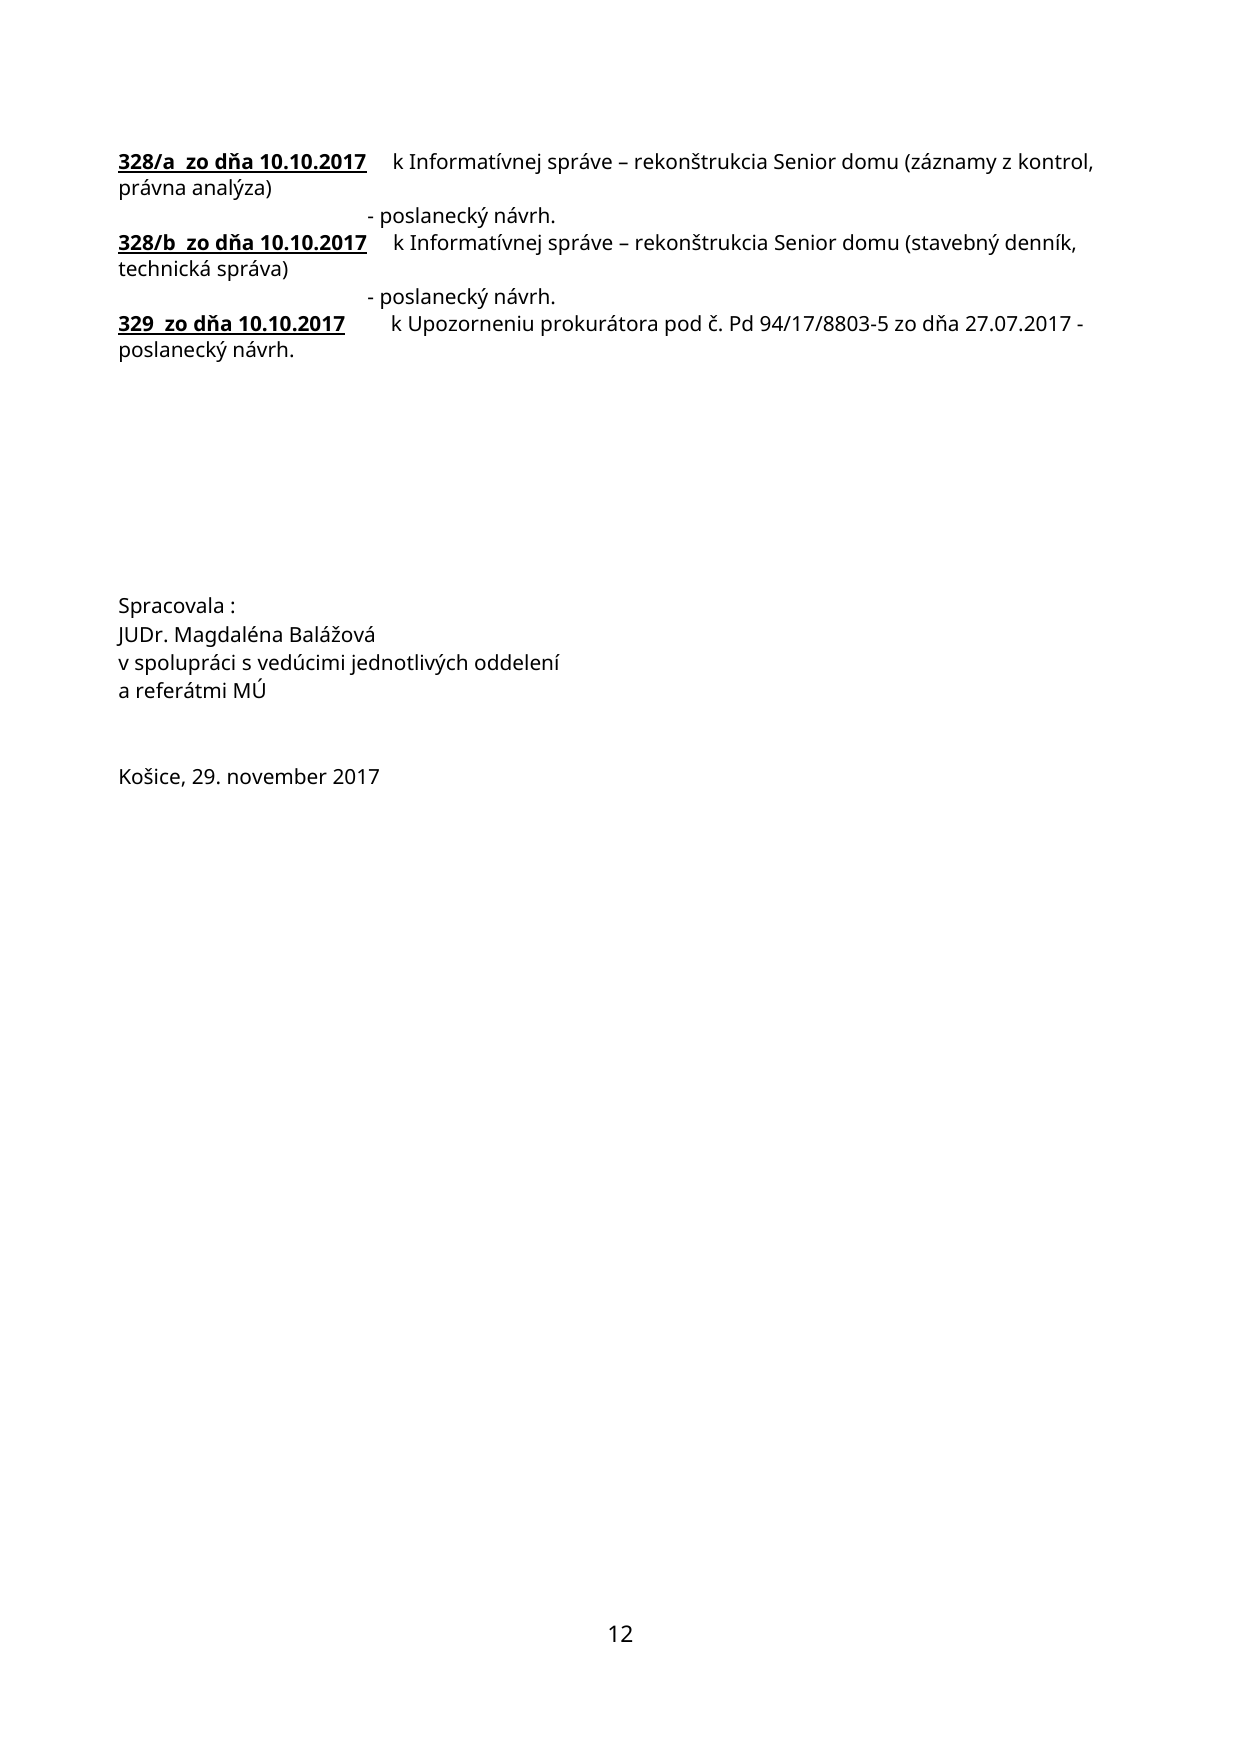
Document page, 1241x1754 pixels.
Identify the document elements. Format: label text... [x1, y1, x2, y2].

text 328/a zo dňa 10.10.2017 k Informatívnej správe – rekonštrukcia Senior domu (záznamy z kontrol, právna analýza) [118, 148, 1122, 202]
text - poslanecký návrh. [118, 202, 1122, 229]
text a referátmi MÚ [118, 677, 1122, 705]
text v spolupráci s vedúcimi jednotlivých oddelení [118, 648, 1122, 677]
text - poslanecký návrh. [118, 283, 1122, 310]
text Spracovala : [118, 591, 1122, 620]
text 329 zo dňa 10.10.2017 k Upozorneniu prokurátora pod č. Pd 94/17/8803-5 zo dňa 27.07.2017 - poslanecký návrh. [118, 310, 1122, 364]
text 328/b zo dňa 10.10.2017 k Informatívnej správe – rekonštrukcia Senior domu (stavebný denník, technická správa) [118, 229, 1122, 283]
text JUDr. Magdaléna Balážová [118, 620, 1122, 648]
text Košice, 29. november 2017 [118, 762, 1122, 790]
